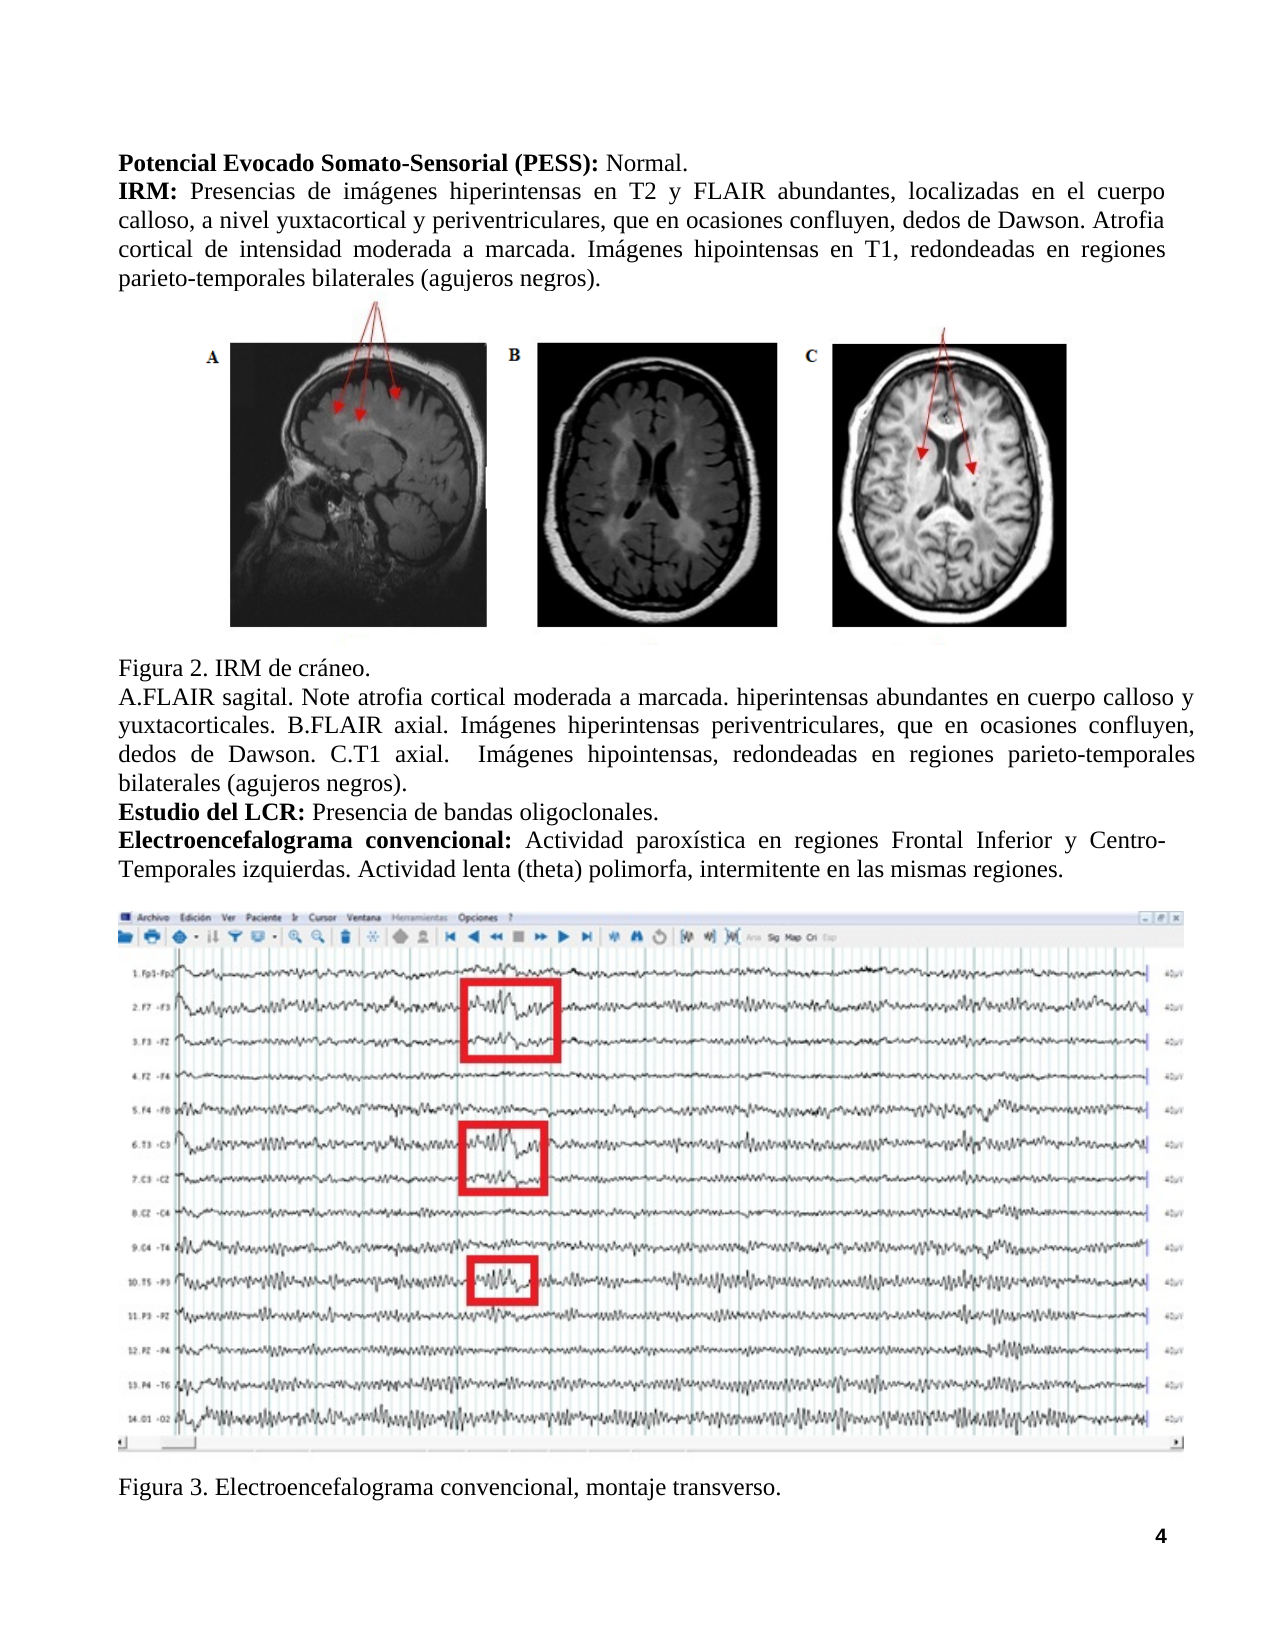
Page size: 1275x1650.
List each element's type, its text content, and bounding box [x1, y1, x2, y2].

picture [193, 291, 1079, 653]
text Figura 3. Electroencefalograma convencional, montaje transverso. [118, 1472, 1167, 1500]
text Figura 2. IRM de cráneo. [118, 653, 1196, 682]
text Electroencefalograma convencional: Actividad paroxística en regiones Frontal Inferior y Centro-Temporales izquierdas. Actividad lenta (theta) polimorfa, intermitente en las mismas regiones. [118, 826, 1167, 883]
text Potencial Evocado Somato-Sensorial (PESS): Normal. [118, 148, 1167, 176]
text A.FLAIR sagital. Note atrofia cortical moderada a marcada. hiperintensas abundantes en cuerpo calloso y yuxtacorticales. B.FLAIR axial. Imágenes hiperintensas periventriculares, que en ocasiones confluyen, dedos de Dawson. C.T1 axial. Imágenes hipointensas, redondeadas en regiones parieto-temporales bilaterales (agujeros negros). [118, 682, 1196, 797]
picture [118, 911, 1184, 1472]
text Estudio del LCR: Presencia de bandas oligoclonales. [118, 797, 1167, 826]
text IRM: Presencias de imágenes hiperintensas en T2 y FLAIR abundantes, localizadas en el cuerpo calloso, a nivel yuxtacortical y periventriculares, que en ocasiones confluyen, dedos de Dawson. Atrofia cortical de intensidad moderada a marcada. Imágenes hipointensas en T1, redondeadas en regiones parieto-temporales bilaterales (agujeros negros). [118, 176, 1167, 291]
